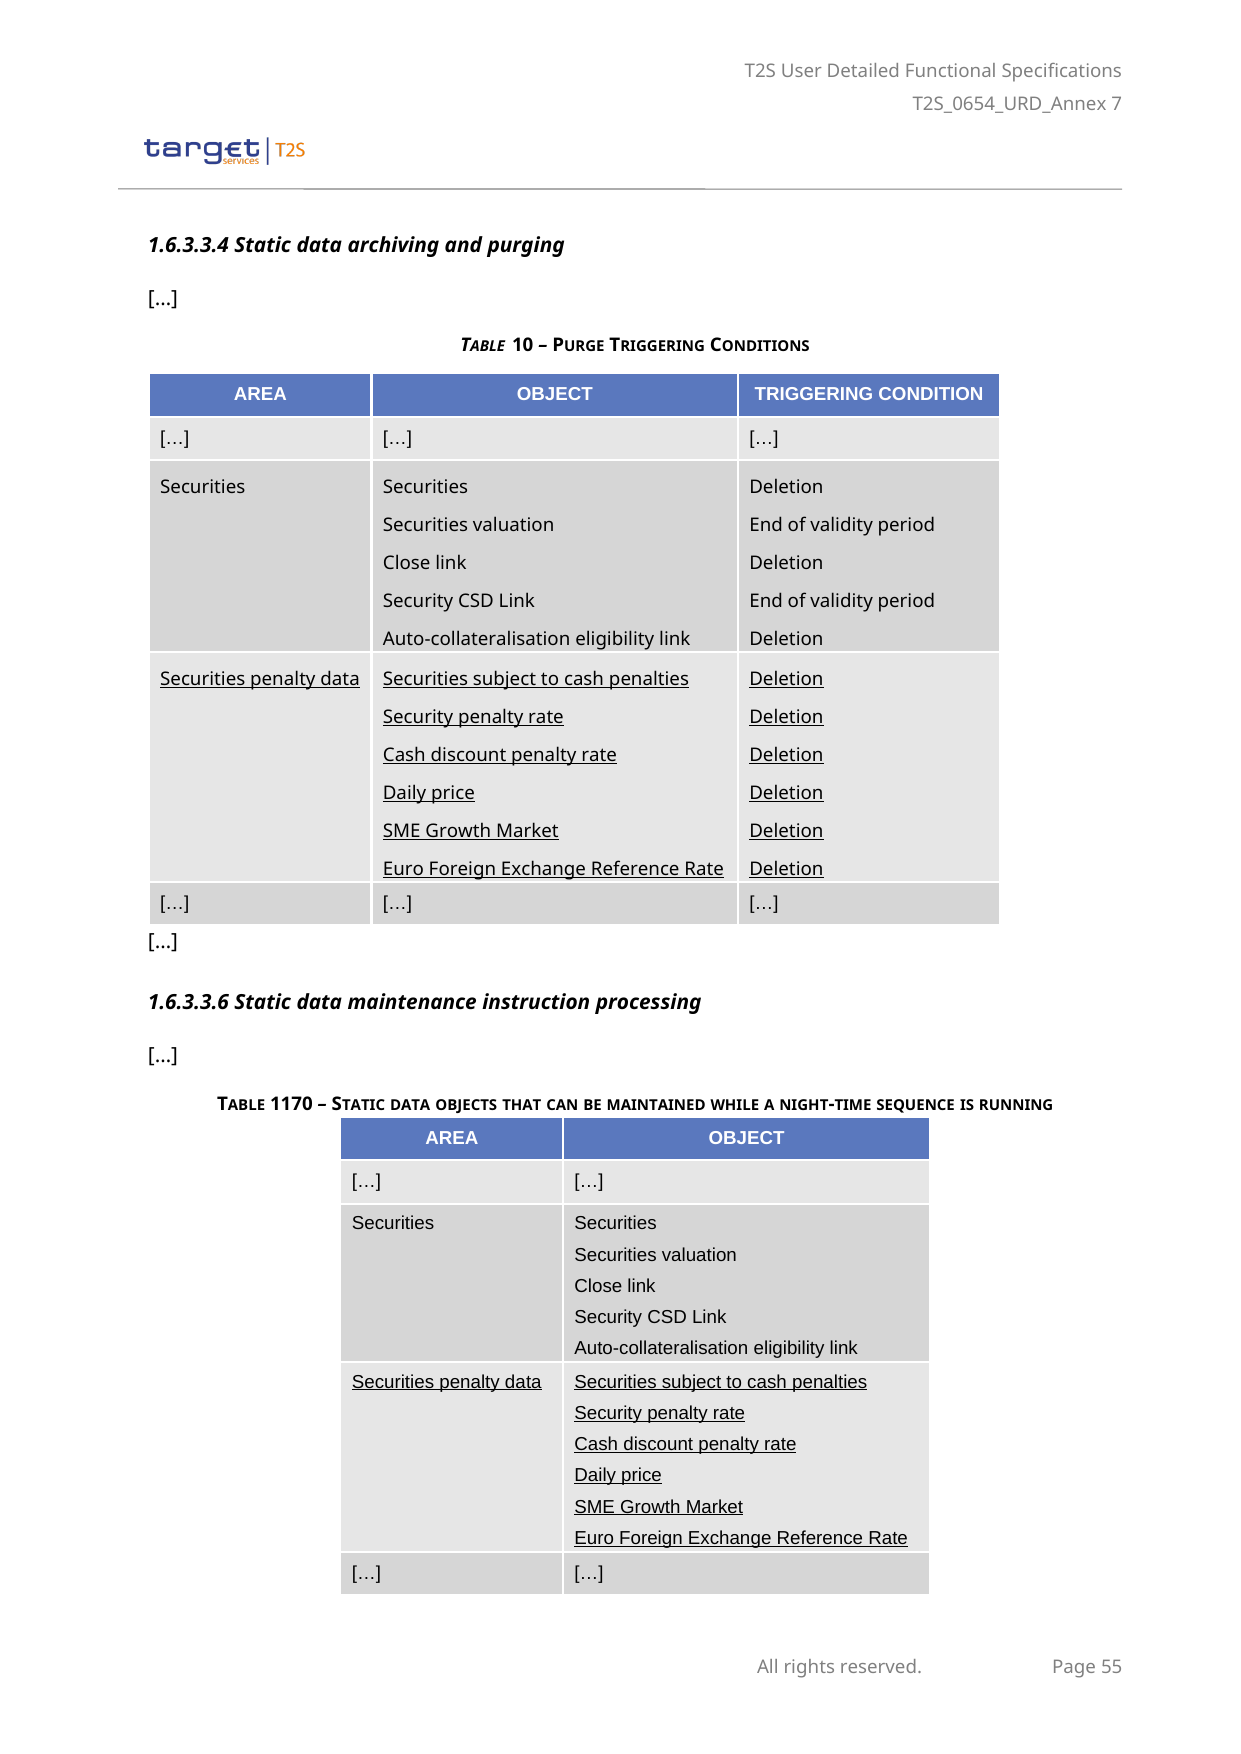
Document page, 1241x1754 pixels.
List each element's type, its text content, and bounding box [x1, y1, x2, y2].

table_cell […] [564, 1161, 929, 1203]
table_cell […] [150, 418, 370, 459]
table_cell Securities [150, 461, 370, 651]
table_cell Securities penalty data [150, 653, 370, 881]
table_header AREA [150, 374, 370, 416]
table_cell […] [150, 883, 370, 924]
table_cell Securities subject to cash penalties Security penalty rate Cash discount penalty rate Daily price SME Growth Market Euro Foreign Exchange Reference Rate [373, 653, 737, 881]
table_cell Securities penalty data [341, 1363, 562, 1551]
table_cell […] [739, 883, 999, 924]
table_cell Deletion Deletion Deletion Deletion Deletion Deletion [739, 653, 999, 881]
table_header TRIGGERING CONDITION [739, 374, 999, 416]
table_cell […] [341, 1553, 562, 1594]
subtitle 1.6.3.3.4 Static data archiving and purging [148, 225, 1122, 258]
table_cell […] [373, 883, 737, 924]
table_cell Securities [341, 1205, 562, 1361]
table_header OBJECT [564, 1118, 929, 1159]
table_cell Securities Securities valuation Close link Security CSD Link Auto-collateralisation eligibility link [564, 1205, 929, 1361]
text […] [148, 1040, 1122, 1069]
table_cell […] [739, 418, 999, 459]
picture [127, 107, 313, 194]
table_cell Deletion End of validity period Deletion End of validity period Deletion [739, 461, 999, 651]
subtitle 1.6.3.3.6 Static data maintenance instruction processing [148, 982, 1122, 1015]
table_cell […] [373, 418, 737, 459]
table_cell […] [564, 1553, 929, 1594]
table_cell Securities subject to cash penalties Security penalty rate Cash discount penalty rate Daily price SME Growth Market Euro Foreign Exchange Reference Rate [564, 1363, 929, 1551]
table_cell Securities Securities valuation Close link Security CSD Link Auto-collateralisation eligibility link [373, 461, 737, 651]
table_header AREA [341, 1118, 562, 1159]
text […] [148, 926, 1122, 955]
table_cell […] [341, 1161, 562, 1203]
table_header OBJECT [373, 374, 737, 416]
text […] [148, 283, 1122, 312]
